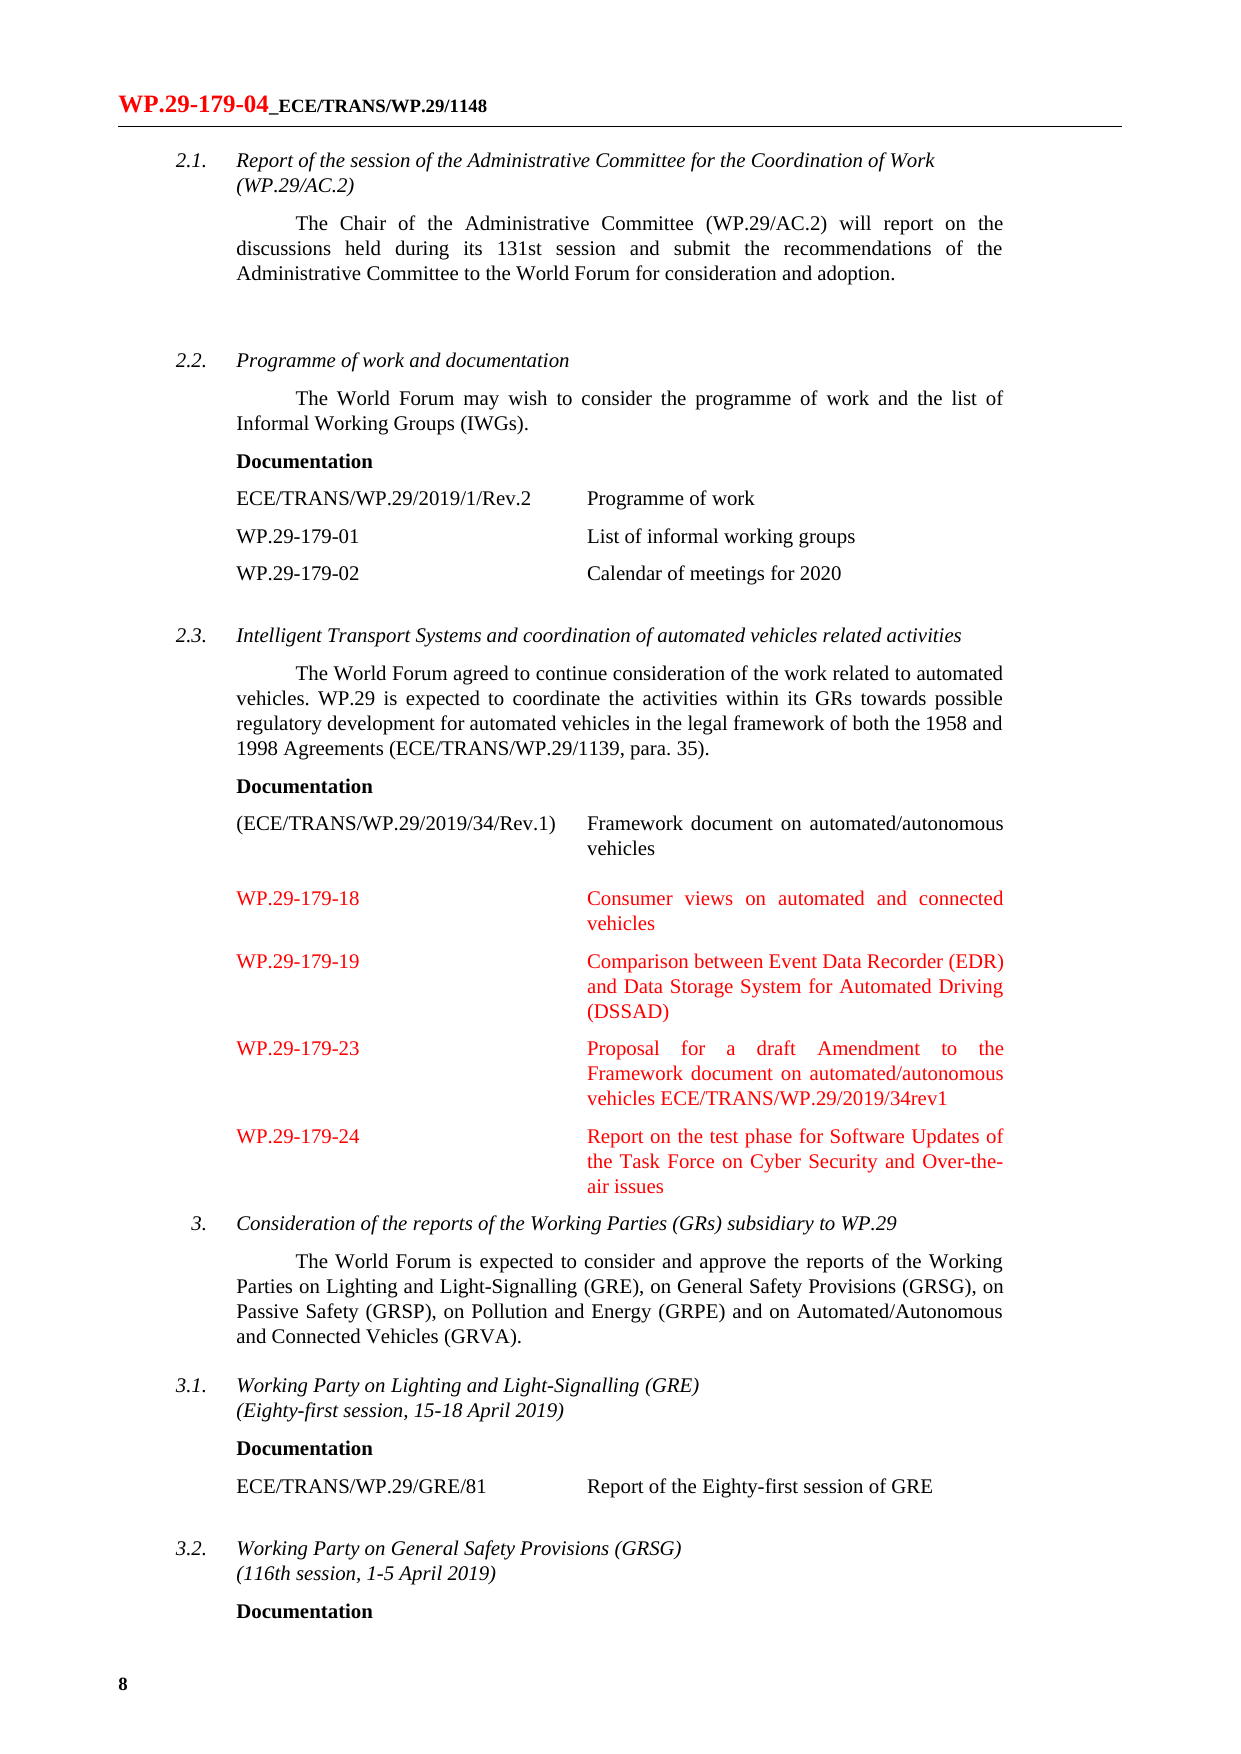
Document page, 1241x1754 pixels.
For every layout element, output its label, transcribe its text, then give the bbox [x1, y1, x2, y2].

table_cell Comparison between Event Data Recorder (EDR) and Data Storage System for Automated Driving (DSSAD) [587, 948, 1004, 1035]
text Documentation [236, 773, 1004, 798]
text Documentation [236, 448, 1004, 473]
table_cell WP.29-179-23 [236, 1035, 587, 1123]
table_header Programme of work [587, 485, 1004, 523]
text The World Forum is expected to consider and approve the reports of the Working Parties on Lighting and Light-Signalling (GRE), on General Safety Provisions (GRSG), on Passive Safety (GRSP), on Pollution and Energy (GRPE) and on Automated/Autonomous and Connected Vehicles (GRVA). [236, 1248, 1004, 1348]
table_cell Report on the test phase for Software Updates of the Task Force on Cyber Security and Over-the-air issues [587, 1123, 1004, 1210]
table_header Report of the Eighty-first session of GRE [587, 1473, 1004, 1510]
table_cell Proposal for a draft Amendment to the Framework document on automated/autonomous vehicles ECE/TRANS/WP.29/2019/34rev1 [587, 1035, 1004, 1123]
text Documentation [236, 1598, 1004, 1623]
table_header (ECE/TRANS/WP.29/2019/34/Rev.1) [236, 810, 587, 885]
text The World Forum may wish to consider the programme of work and the list of Informal Working Groups (IWGs). [236, 385, 1004, 435]
table_cell WP.29-179-02 [236, 560, 587, 598]
text 2.1. Report of the session of the Administrative Committee for the Coordination of Work (WP.29/AC.2) [118, 148, 1004, 198]
table_cell WP.29-179-24 [236, 1123, 587, 1210]
text 3. Consideration of the reports of the Working Parties (GRs) subsidiary to WP.29 [118, 1210, 1004, 1235]
text 3.1. Working Party on Lighting and Light-Signalling (GRE) (Eighty-first session, 15-18 April 2019) [118, 1373, 1004, 1423]
table_cell WP.29-179-18 [236, 885, 587, 948]
table_header ECE/TRANS/WP.29/GRE/81 [236, 1473, 587, 1510]
text The Chair of the Administrative Committee (WP.29/AC.2) will report on the discussions held during its 131st session and submit the recommendations of the Administrative Committee to the World Forum for consideration and adoption. [236, 210, 1004, 285]
table_cell Consumer views on automated and connected vehicles [587, 885, 1004, 948]
text Documentation [236, 1435, 1004, 1460]
text The World Forum agreed to continue consideration of the work related to automated vehicles. WP.29 is expected to coordinate the activities within its GRs towards possible regulatory development for automated vehicles in the legal framework of both the 1958 and 1998 Agreements (ECE/TRANS/WP.29/1139, para. 35). [236, 660, 1004, 760]
table_header Framework document on automated/autonomous vehicles [587, 810, 1004, 885]
table_cell Calendar of meetings for 2020 [587, 560, 1004, 598]
text 2.3. Intelligent Transport Systems and coordination of automated vehicles related activities [118, 623, 1004, 648]
table_cell WP.29-179-19 [236, 948, 587, 1035]
text 3.2. Working Party on General Safety Provisions (GRSG) (116th session, 1-5 April 2019) [118, 1535, 1004, 1585]
table_header ECE/TRANS/WP.29/2019/1/Rev.2 [236, 485, 587, 523]
table_cell List of informal working groups [587, 523, 1004, 560]
text 2.2. Programme of work and documentation [118, 348, 1004, 373]
table_cell WP.29-179-01 [236, 523, 587, 560]
